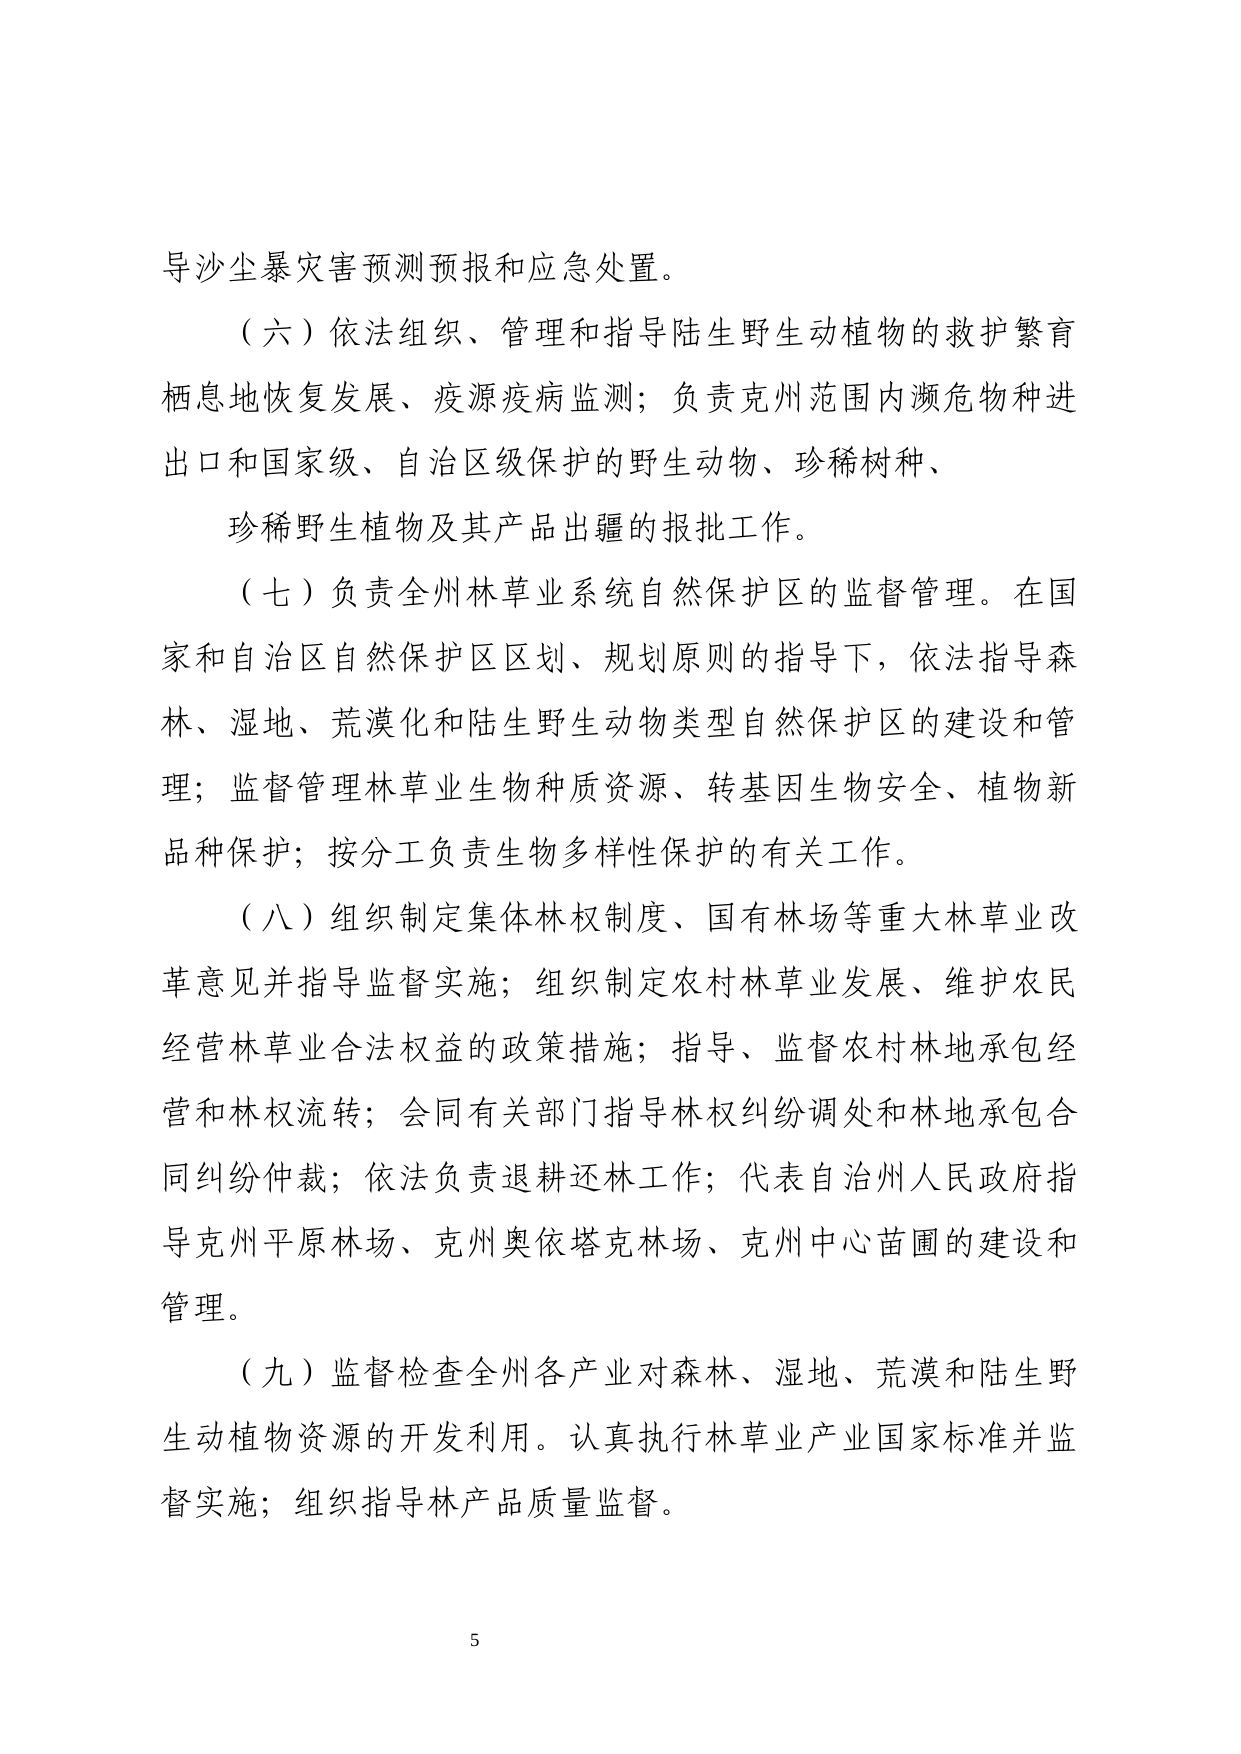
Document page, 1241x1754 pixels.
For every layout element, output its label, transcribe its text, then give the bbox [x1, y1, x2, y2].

text （七）负责全州林草业系统自然保护区的监督管理。在国家和自治区自然保护区区划、规划原则的指导下，依法指导森林、湿地、荒漠化和陆生野生动物类型自然保护区的建设和管理；监督管理林草业生物种质资源、转基因生物安全、植物新品种保护；按分工负责生物多样性保护的有关工作。 [159, 558, 1081, 883]
text 珍稀野生植物及其产品出疆的报批工作。 [159, 493, 1081, 558]
text （六）依法组织、管理和指导陆生野生动植物的救护繁育、栖息地恢复发展、疫源疫病监测；负责克州范围内濒危物种进出口和国家级、自治区级保护的野生动物、珍稀树种、 [159, 298, 1081, 493]
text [159, 233, 1081, 298]
text （八）组织制定集体林权制度、国有林场等重大林草业改革意见并指导监督实施；组织制定农村林草业发展、维护农民经营林草业合法权益的政策措施；指导、监督农村林地承包经营和林权流转；会同有关部门指导林权纠纷调处和林地承包合同纠纷仲裁；依法负责退耕还林工作；代表自治州人民政府指导克州平原林场、克州奥依塔克林场、克州中心苗圃的建设和管理。 [159, 883, 1081, 1338]
text （九）监督检查全州各产业对森林、湿地、荒漠和陆生野生动植物资源的开发利用。认真执行林草业产业国家标准并监督实施；组织指导林产品质量监督。 [159, 1338, 1081, 1533]
